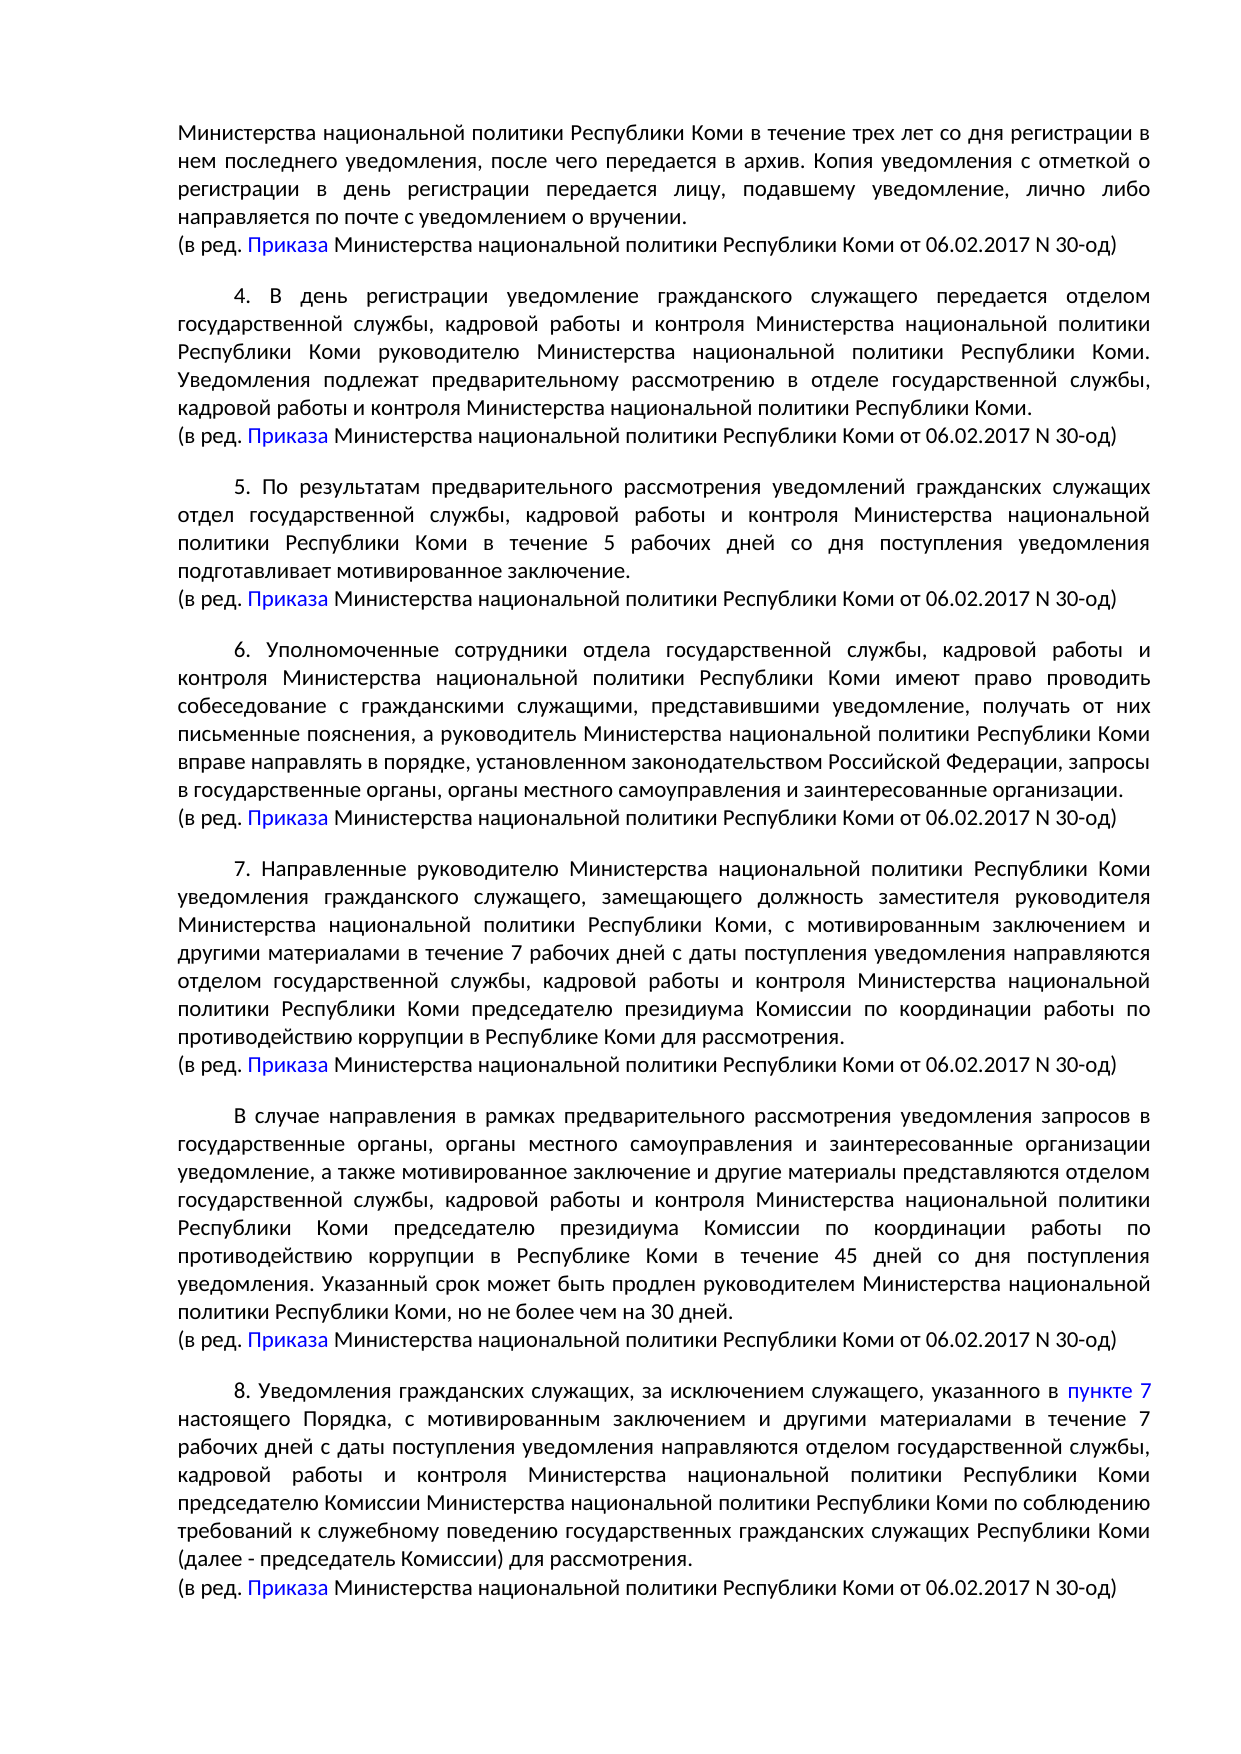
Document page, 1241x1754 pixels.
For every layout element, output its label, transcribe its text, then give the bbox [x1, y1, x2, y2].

text (в ред. Приказа Министерства национальной политики Республики Коми от 06.02.2017 N 30-од) [177, 421, 1152, 449]
text (в ред. Приказа Министерства национальной политики Республики Коми от 06.02.2017 N 30-од) [177, 230, 1152, 258]
text 7. Направленные руководителю Министерства национальной политики Республики Коми уведомления гражданского служащего, замещающего должность заместителя руководителя Министерства национальной политики Республики Коми, с мотивированным заключением и другими материалами в течение 7 рабочих дней с даты поступления уведомления направляются отделом государственной службы, кадровой работы и контроля Министерства национальной политики Республики Коми председателю президиума Комиссии по координации работы по противодействию коррупции в Республике Коми для рассмотрения. [177, 854, 1152, 1050]
text В случае направления в рамках предварительного рассмотрения уведомления запросов в государственные органы, органы местного самоуправления и заинтересованные организации уведомление, а также мотивированное заключение и другие материалы представляются отделом государственной службы, кадровой работы и контроля Министерства национальной политики Республики Коми председателю президиума Комиссии по координации работы по противодействию коррупции в Республике Коми в течение 45 дней со дня поступления уведомления. Указанный срок может быть продлен руководителем Министерства национальной политики Республики Коми, но не более чем на 30 дней. [177, 1101, 1152, 1326]
text (в ред. Приказа Министерства национальной политики Республики Коми от 06.02.2017 N 30-од) [177, 1573, 1152, 1601]
text (в ред. Приказа Министерства национальной политики Республики Коми от 06.02.2017 N 30-од) [177, 1326, 1152, 1353]
text 6. Уполномоченные сотрудники отдела государственной службы, кадровой работы и контроля Министерства национальной политики Республики Коми имеют право проводить собеседование с гражданскими служащими, представившими уведомление, получать от них письменные пояснения, а руководитель Министерства национальной политики Республики Коми вправе направлять в порядке, установленном законодательством Российской Федерации, запросы в государственные органы, органы местного самоуправления и заинтересованные организации. [177, 635, 1152, 803]
text 8. Уведомления гражданских служащих, за исключением служащего, указанного в пункте 7 настоящего Порядка, с мотивированным заключением и другими материалами в течение 7 рабочих дней с даты поступления уведомления направляются отделом государственной службы, кадровой работы и контроля Министерства национальной политики Республики Коми председателю Комиссии Министерства национальной политики Республики Коми по соблюдению требований к служебному поведению государственных гражданских служащих Республики Коми (далее - председатель Комиссии) для рассмотрения. [177, 1376, 1152, 1573]
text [177, 118, 1152, 230]
text (в ред. Приказа Министерства национальной политики Республики Коми от 06.02.2017 N 30-од) [177, 1050, 1152, 1078]
text 4. В день регистрации уведомление гражданского служащего передается отделом государственной службы, кадровой работы и контроля Министерства национальной политики Республики Коми руководителю Министерства национальной политики Республики Коми. Уведомления подлежат предварительному рассмотрению в отделе государственной службы, кадровой работы и контроля Министерства национальной политики Республики Коми. [177, 281, 1152, 421]
text (в ред. Приказа Министерства национальной политики Республики Коми от 06.02.2017 N 30-од) [177, 584, 1152, 612]
text (в ред. Приказа Министерства национальной политики Республики Коми от 06.02.2017 N 30-од) [177, 803, 1152, 831]
text 5. По результатам предварительного рассмотрения уведомлений гражданских служащих отдел государственной службы, кадровой работы и контроля Министерства национальной политики Республики Коми в течение 5 рабочих дней со дня поступления уведомления подготавливает мотивированное заключение. [177, 472, 1152, 584]
